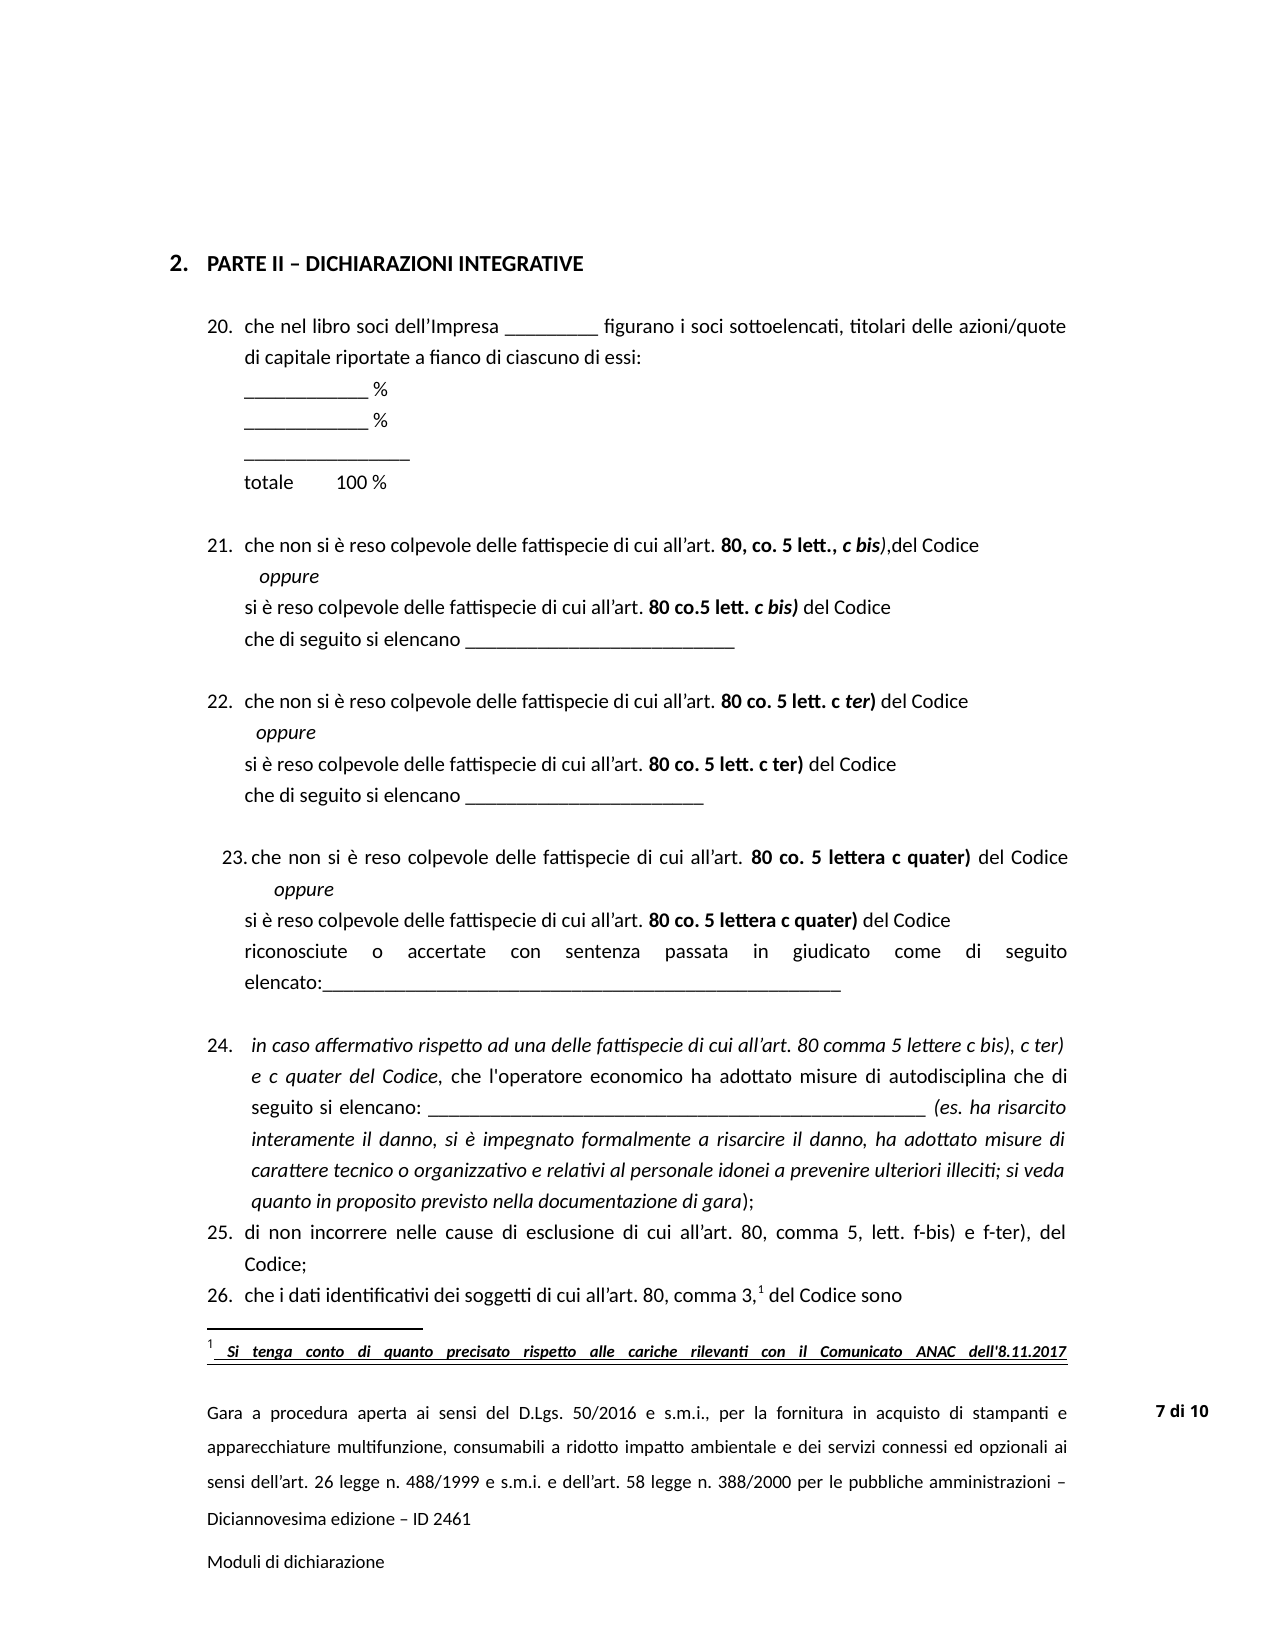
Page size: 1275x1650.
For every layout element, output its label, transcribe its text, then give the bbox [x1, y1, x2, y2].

list si è reso colpevole delle fattispecie di cui all’art. 80 co.5 lett. c bis) del Codice [244, 590, 1068, 621]
text si è reso colpevole delle fattispecie di cui all’art. 80 co. 5 lett. c ter) del Codice [244, 746, 1068, 777]
list che non si è reso colpevole delle fattispecie di cui all’art. 80 co. 5 lettera c quater) del Codice oppure [222, 840, 1068, 902]
text ____________ % [244, 402, 1068, 433]
text totale 100 % [244, 465, 1068, 496]
text ________________ [244, 433, 1068, 465]
text ____________ % [244, 371, 1068, 402]
list che non si è reso colpevole delle fattispecie di cui all’art. 80 co. 5 lett. c ter) del Codice oppure [207, 683, 1068, 746]
list in caso affermativo rispetto ad una delle fattispecie di cui all’art. 80 comma 5 lettere c bis), c ter) e c quater del Codice, che l'operatore economico ha adottato misure di autodisciplina che di seguito si elencano: ________________________________________________ (es. ha risarcito interamente il danno, si è impegnato formalmente a risarcire il danno, ha adottato misure di carattere tecnico o organizzativo e relativi al personale idonei a prevenire ulteriori illeciti; si veda quanto in proposito previsto nella documentazione di gara); [207, 1027, 1068, 1215]
list che non si è reso colpevole delle fattispecie di cui all’art. 80, co. 5 lett., c bis),del Codice [207, 527, 1068, 558]
list oppure [259, 558, 1068, 590]
list che di seguito si elencano __________________________ [244, 621, 1068, 652]
text che di seguito si elencano _______________________ [244, 777, 1068, 808]
list che i dati identificativi dei soggetti di cui all’art. 80, comma 3, del Codice sono [207, 1277, 1068, 1308]
list PARTE II – DICHIARAZIONI INTEGRATIVE [169, 246, 1068, 277]
text si è reso colpevole delle fattispecie di cui all’art. 80 co. 5 lettera c quater) del Codice riconosciute o accertate con sentenza passata in giudicato come di seguito elencato:__________________________________________________ [244, 902, 1068, 996]
list di non incorrere nelle cause di esclusione di cui all’art. 80, comma 5, lett. f-bis) e f-ter), del Codice; [207, 1215, 1068, 1277]
list che nel libro soci dell’Impresa _________ figurano i soci sottoelencati, titolari delle azioni/quote di capitale riportate a fianco di ciascuno di essi: [207, 308, 1068, 371]
